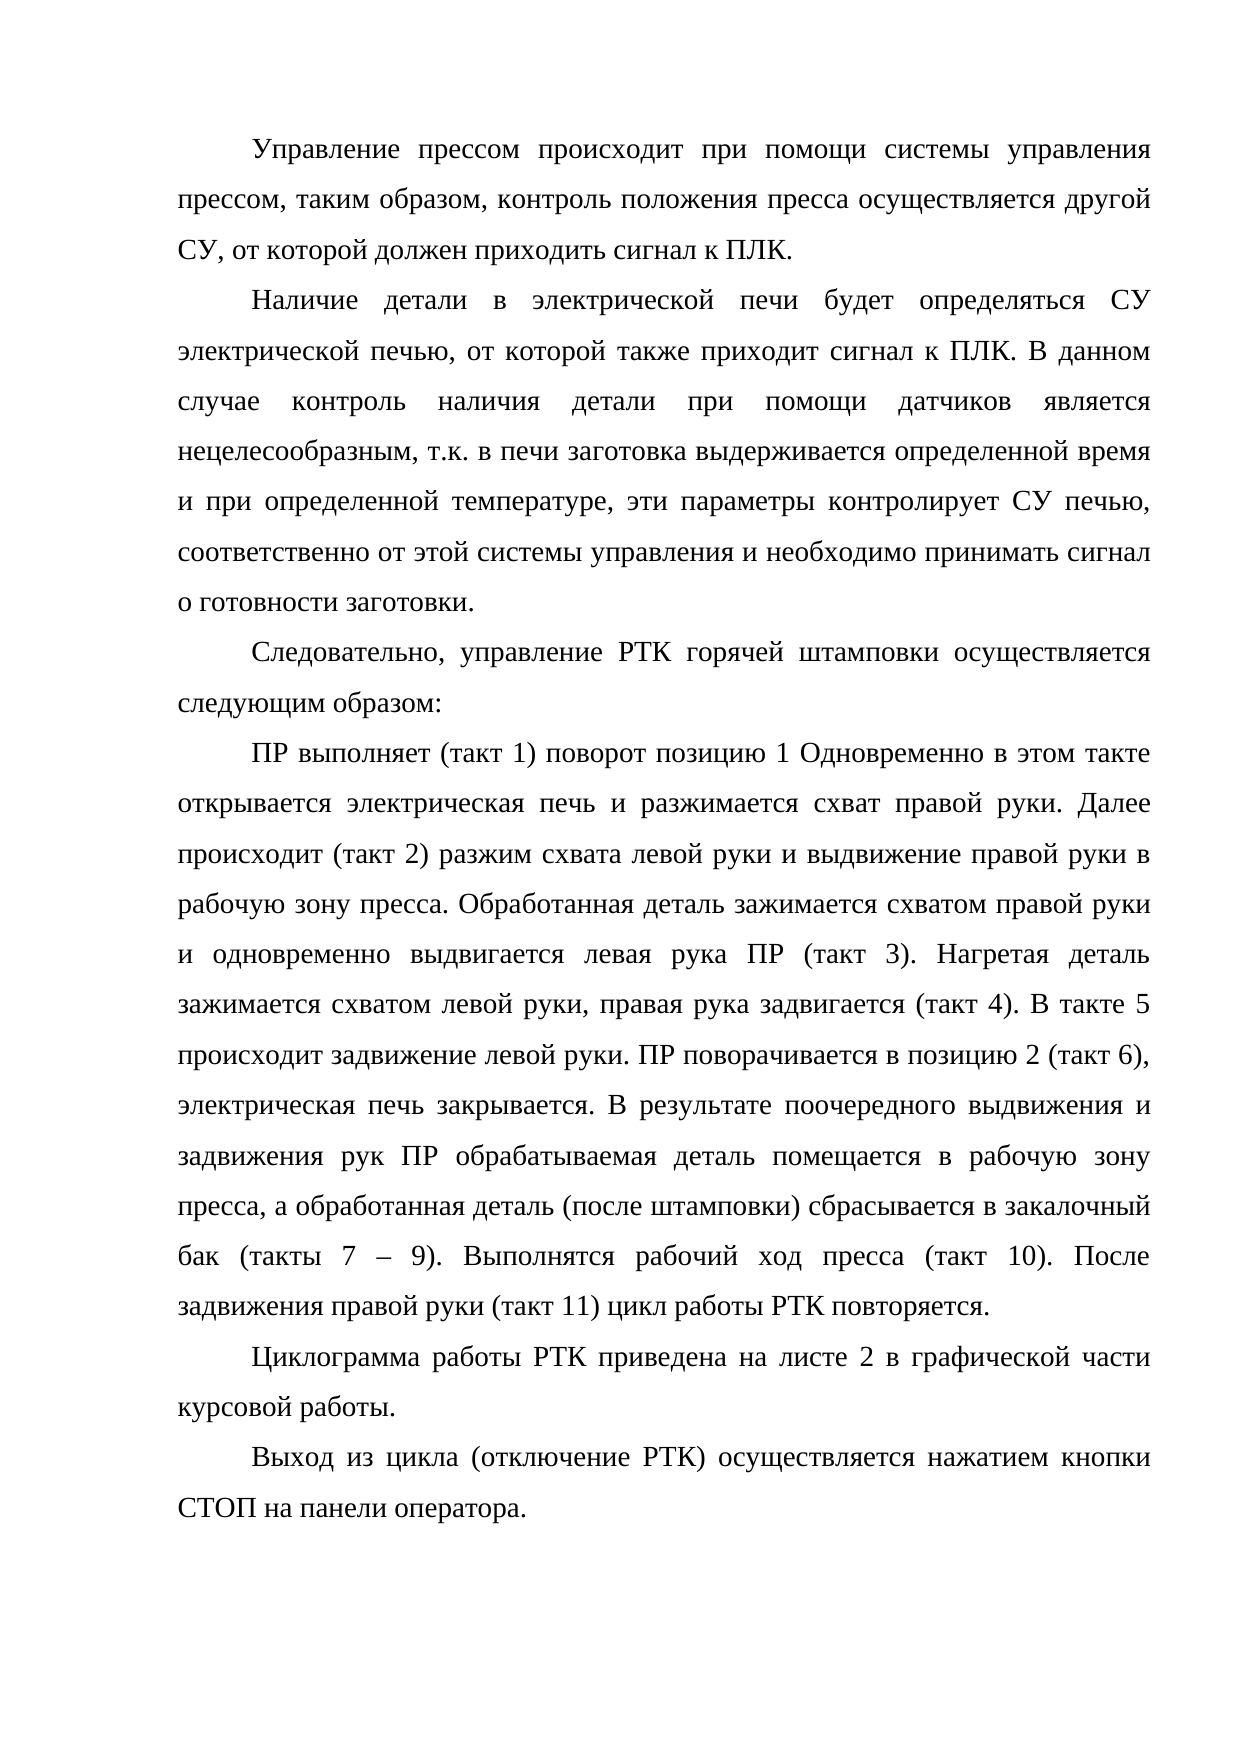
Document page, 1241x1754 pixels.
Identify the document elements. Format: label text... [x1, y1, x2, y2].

text Циклограмма работы РТК приведена на листе 2 в графической части курсовой работы. [177, 1339, 1152, 1423]
text Управление прессом происходит при помощи системы управления прессом, таким образом, контроль положения пресса осуществляется другой СУ, от которой должен приходить сигнал к ПЛК. [177, 131, 1152, 266]
text ПР выполняет (такт 1) поворот позицию 1 Одновременно в этом такте открывается электрическая печь и разжимается схват правой руки. Далее происходит (такт 2) разжим схвата левой руки и выдвижение правой руки в рабочую зону пресса. Обработанная деталь зажимается схватом правой руки и одновременно выдвигается левая рука ПР (такт 3). Нагретая деталь зажимается схватом левой руки, правая рука задвигается (такт 4). В такте 5 происходит задвижение левой руки. ПР поворачивается в позицию 2 (такт 6), электрическая печь закрывается. В результате поочередного выдвижения и задвижения рук ПР обрабатываемая деталь помещается в рабочую зону пресса, а обработанная деталь (после штамповки) сбрасывается в закалочный бак (такты 7 – 9). Выполнятся рабочий ход пресса (такт 10). После задвижения правой руки (такт 11) цикл работы РТК повторяется. [177, 735, 1152, 1322]
subtitle Выход из цикла (отключение РТК) осуществляется нажатием кнопки СТОП на панели оператора. [177, 1439, 1152, 1523]
text Наличие детали в электрической печи будет определяться СУ электрической печью, от которой также приходит сигнал к ПЛК. В данном случае контроль наличия детали при помощи датчиков является нецелесообразным, т.к. в печи заготовка выдерживается определенной время и при определенной температуре, эти параметры контролирует СУ печью, соответственно от этой системы управления и необходимо принимать сигнал о готовности заготовки. [177, 282, 1152, 618]
text Следовательно, управление РТК горячей штамповки осуществляется следующим образом: [177, 634, 1152, 718]
